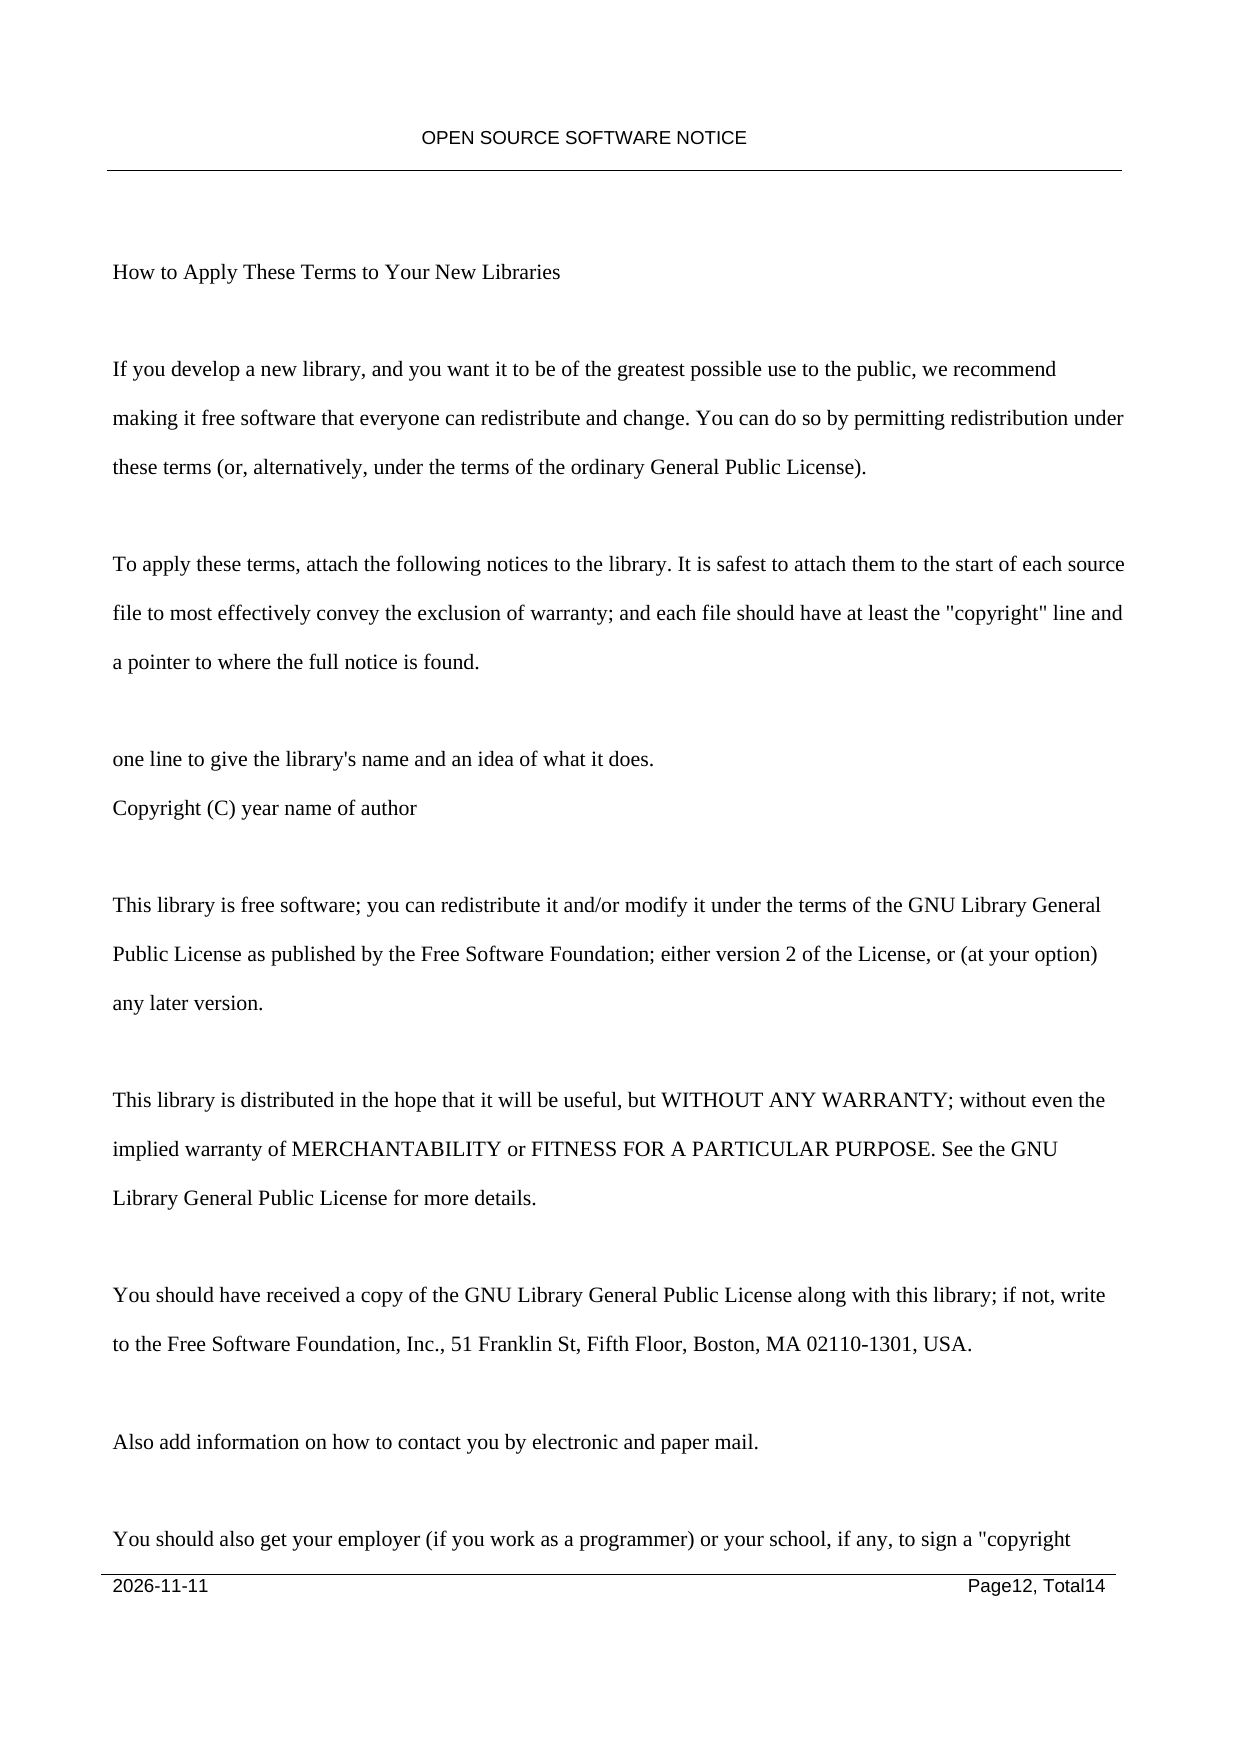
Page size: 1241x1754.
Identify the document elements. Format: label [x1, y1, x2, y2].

text [112, 206, 1128, 1555]
